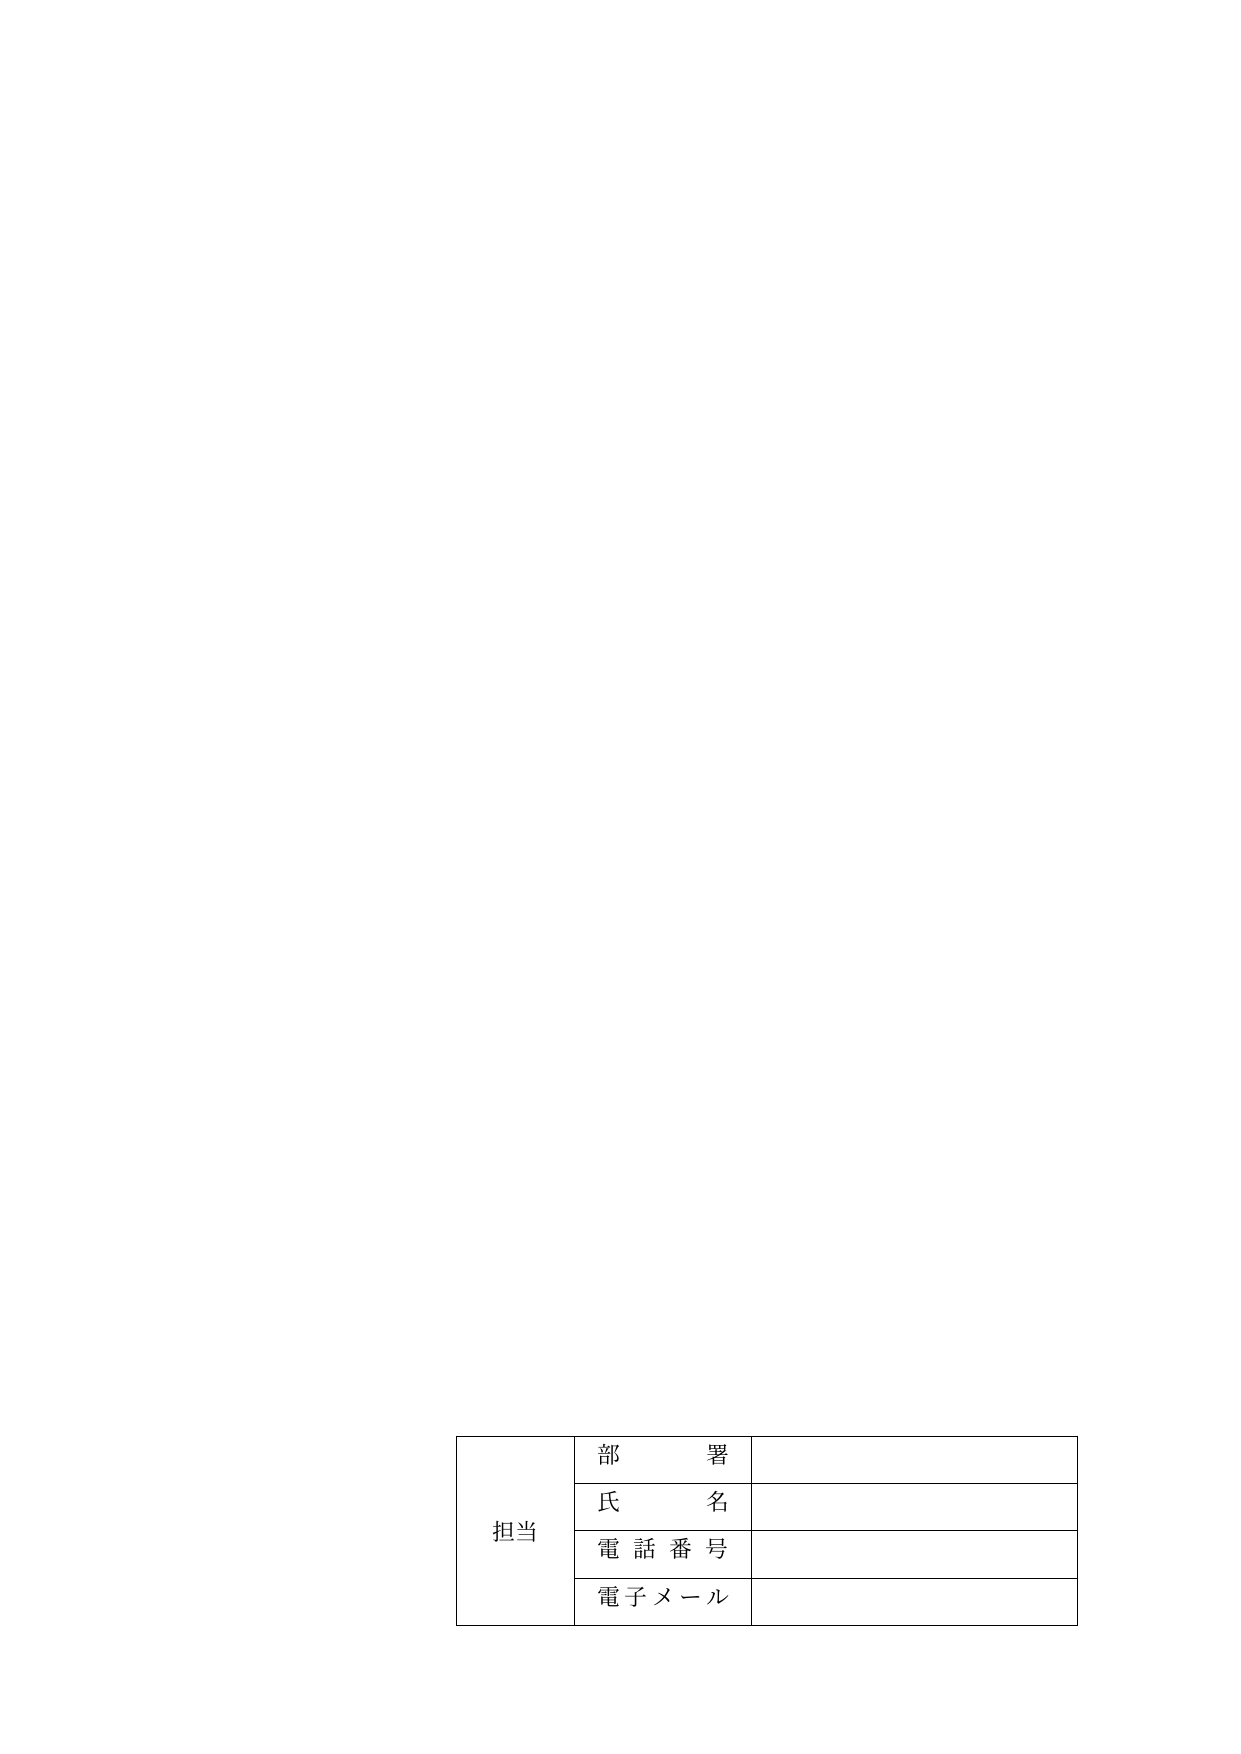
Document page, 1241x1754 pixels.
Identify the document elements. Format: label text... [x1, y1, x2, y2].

table_header [752, 1437, 1077, 1483]
table_header 部署 [575, 1437, 751, 1483]
table_cell [752, 1579, 1077, 1625]
table_header 担当 [457, 1437, 574, 1625]
table_cell 電話番号 [575, 1531, 751, 1577]
table_cell 電子メール [575, 1579, 751, 1625]
table_cell [752, 1531, 1077, 1577]
table_cell 氏名 [575, 1484, 751, 1530]
table_cell [752, 1484, 1077, 1530]
